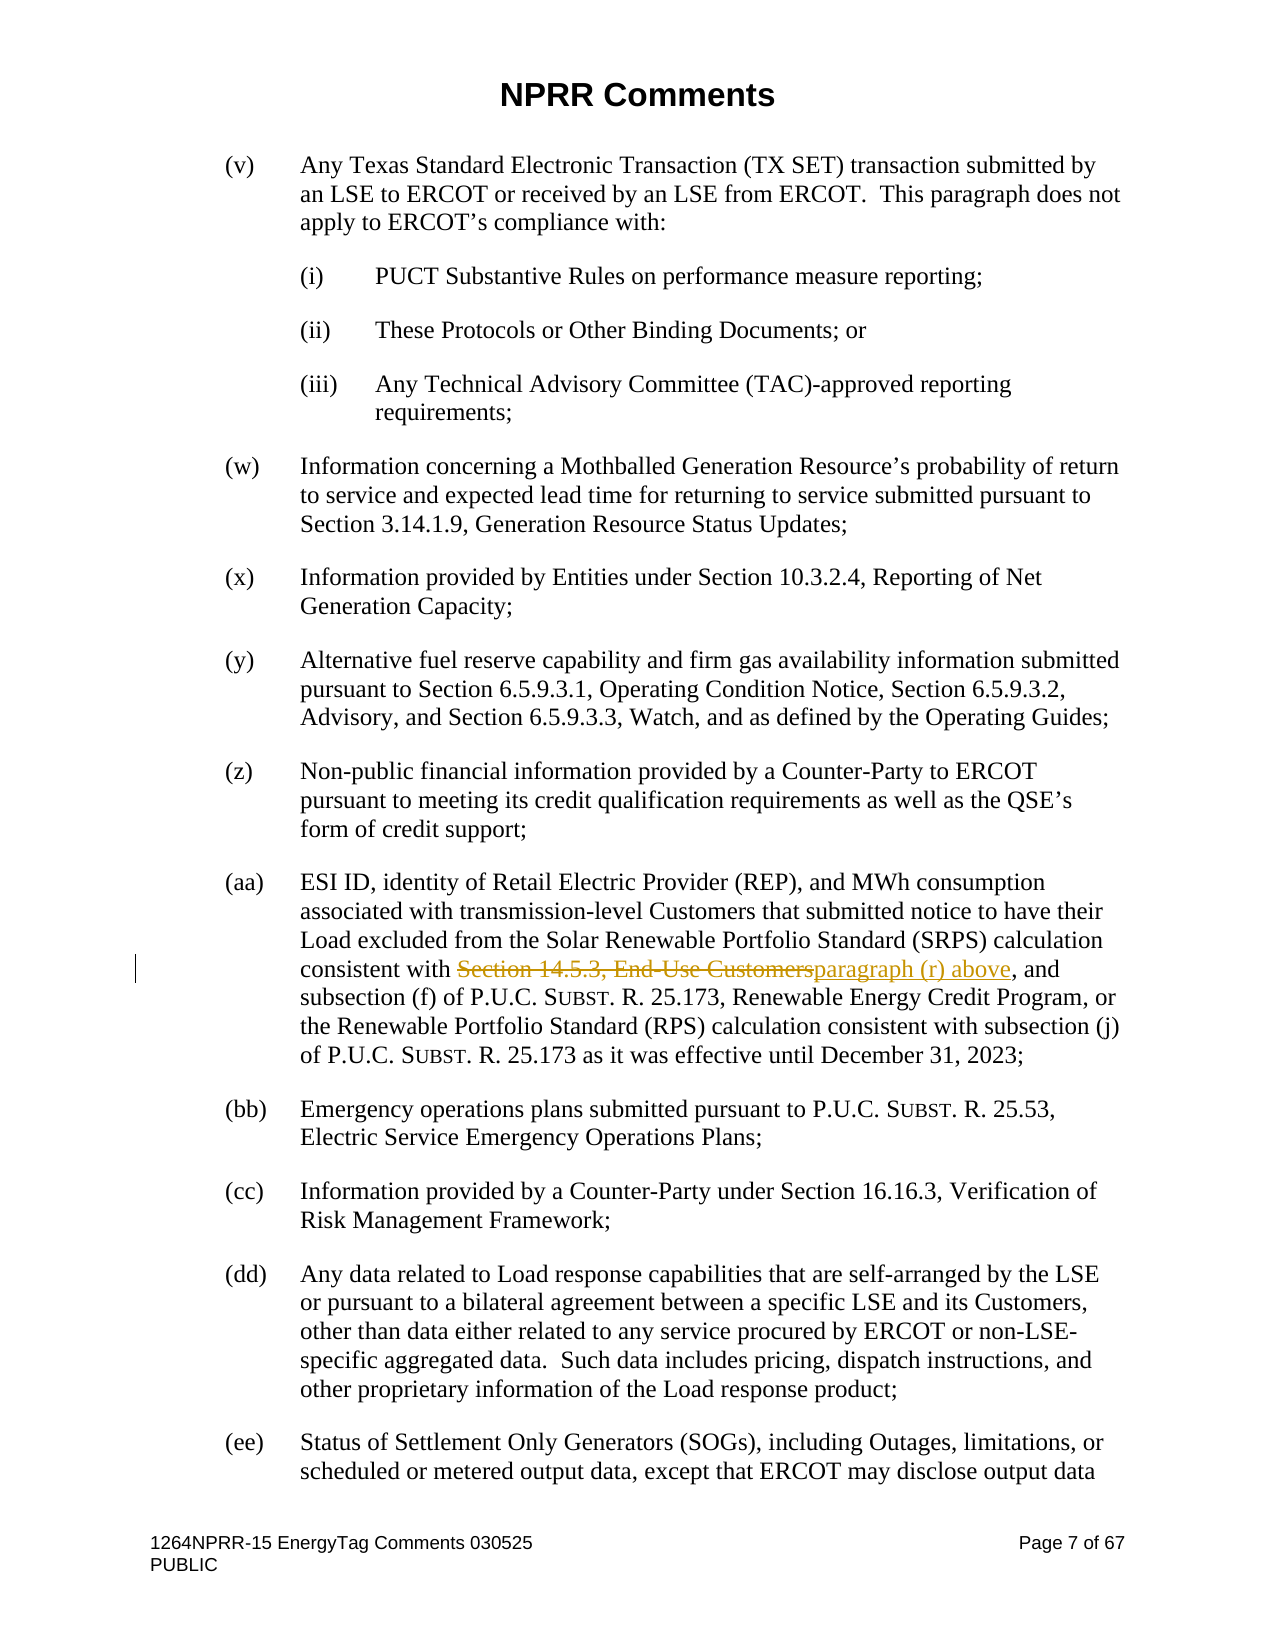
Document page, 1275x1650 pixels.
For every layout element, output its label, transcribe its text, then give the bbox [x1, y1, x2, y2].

list (i) PUCT Substantive Rules on performance measure reporting; [300, 261, 1125, 290]
list (ii) These Protocols or Other Binding Documents; or [300, 315, 1125, 344]
list (iii) Any Technical Advisory Committee (TAC)-approved reporting requirements; [300, 369, 1125, 426]
list (z) Non-public financial information provided by a Counter-Party to ERCOT pursuant to meeting its credit qualification requirements as well as the QSE’s form of credit support; [225, 756, 1125, 842]
list (aa) ESI ID, identity of Retail Electric Provider (REP), and MWh consumption associated with transmission-level Customers that submitted notice to have their Load excluded from the Solar Renewable Portfolio Standard (SRPS) calculation consistent with , and subsection (f) of P.U.C. Subst. R. 25.173, Renewable Energy Credit Program, or the Renewable Portfolio Standard (RPS) calculation consistent with subsection (j) of P.U.C. Subst. R. 25.173 as it was effective until December 31, 2023; [225, 867, 1125, 1069]
list (bb) Emergency operations plans submitted pursuant to P.U.C. Subst. R. 25.53, Electric Service Emergency Operations Plans; [225, 1094, 1125, 1151]
list (v) Any Texas Standard Electronic Transaction (TX SET) transaction submitted by an LSE to ERCOT or received by an LSE from ERCOT. This paragraph does not apply to ERCOT’s compliance with: [225, 150, 1125, 236]
list (y) Alternative fuel reserve capability and firm gas availability information submitted pursuant to Section 6.5.9.3.1, Operating Condition Notice, Section 6.5.9.3.2, Advisory, and Section 6.5.9.3.3, Watch, and as defined by the Operating Guides; [225, 645, 1125, 731]
list (x) Information provided by Entities under Section 10.3.2.4, Reporting of Net Generation Capacity; [225, 562, 1125, 620]
list (w) Information concerning a Mothballed Generation Resource’s probability of return to service and expected lead time for returning to service submitted pursuant to Section 3.14.1.9, Generation Resource Status Updates; [225, 451, 1125, 537]
list (cc) Information provided by a Counter-Party under Section 16.16.3, Verification of Risk Management Framework; [225, 1176, 1125, 1234]
list (dd) Any data related to Load response capabilities that are self-arranged by the LSE or pursuant to a bilateral agreement between a specific LSE and its Customers, other than data either related to any service procured by ERCOT or non-LSE-specific aggregated data. Such data includes pricing, dispatch instructions, and other proprietary information of the Load response product; [225, 1259, 1125, 1402]
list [225, 1427, 1125, 1485]
